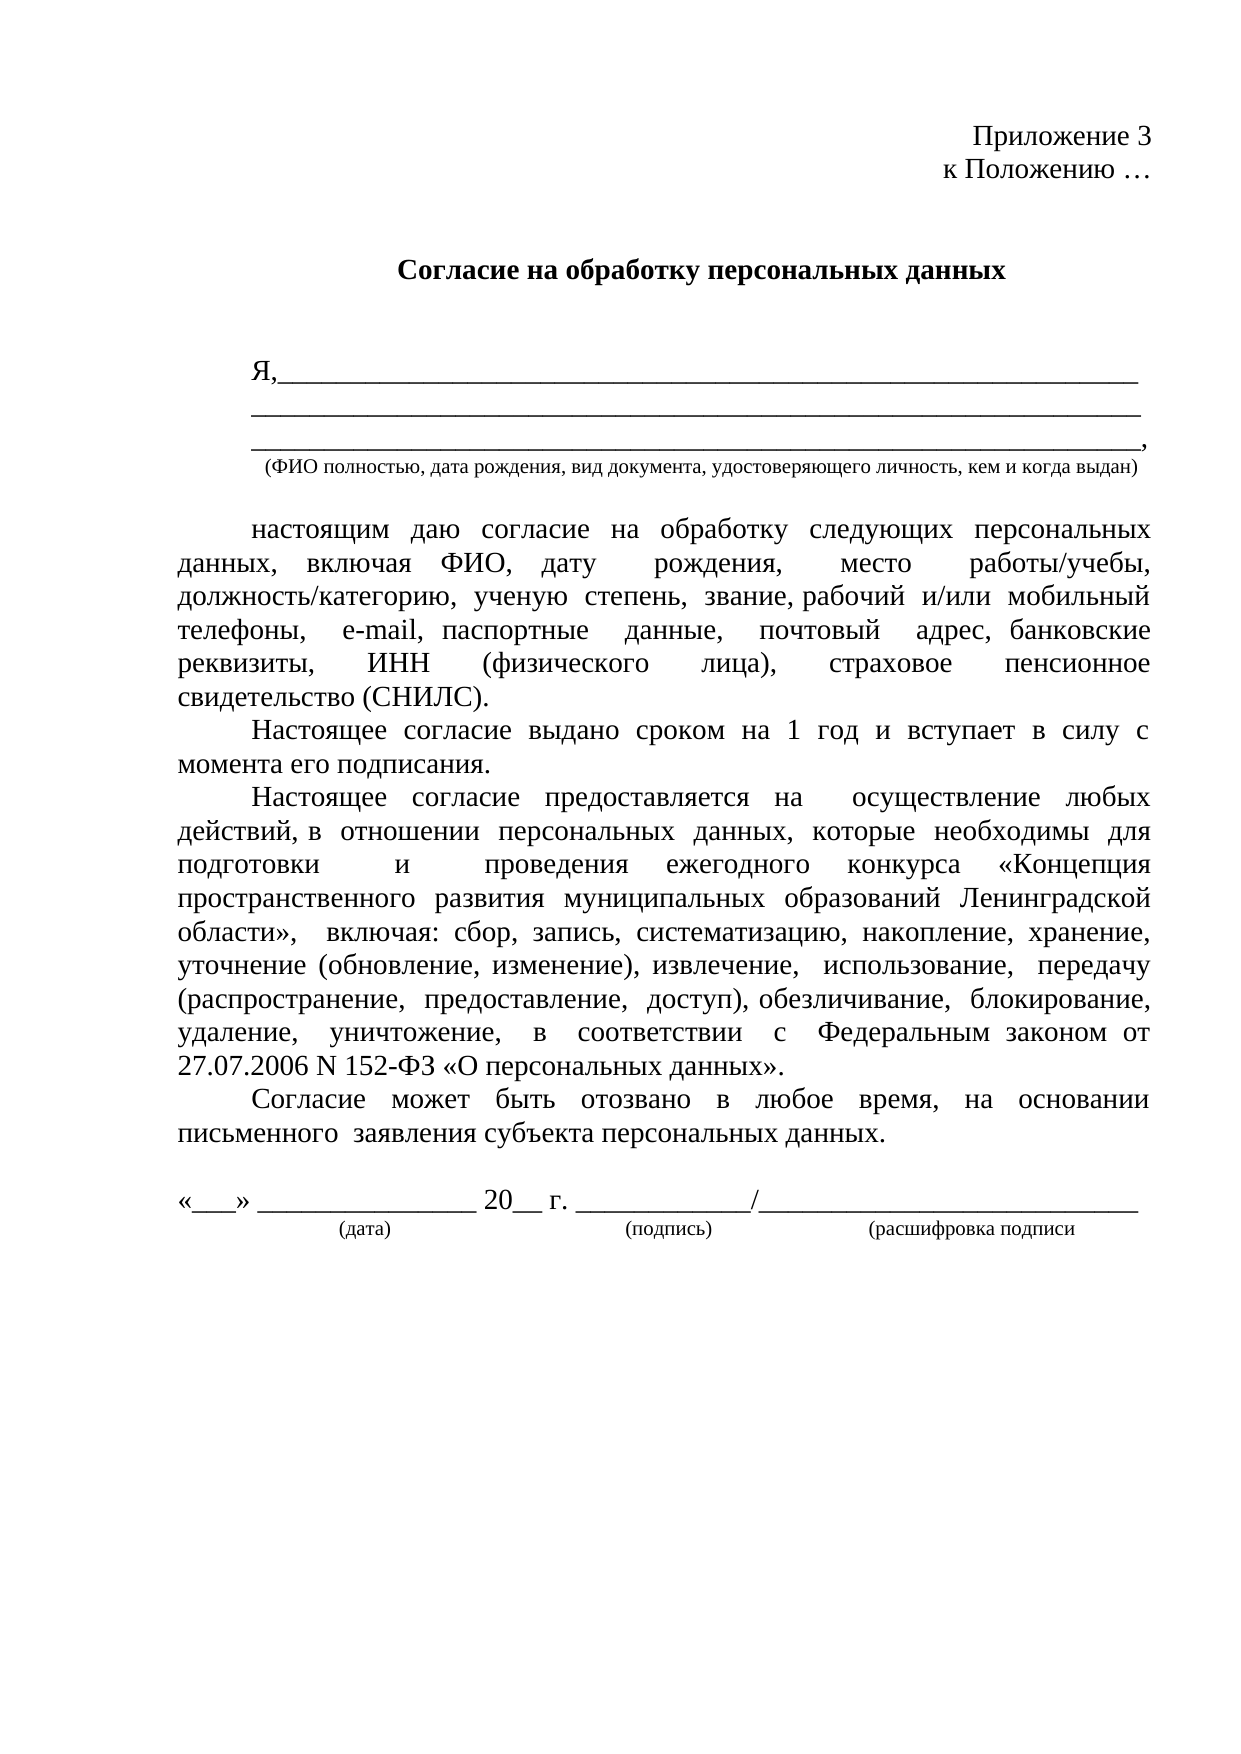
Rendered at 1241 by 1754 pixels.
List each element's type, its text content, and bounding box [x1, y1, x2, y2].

text Согласие на обработку персональных данных [177, 252, 1152, 286]
text Настоящее согласие выдано сроком на 1 год и вступает в силу с момента его подписания. [177, 712, 1152, 779]
text (дата) (подпись) (расшифровка подписи [177, 1216, 1152, 1239]
text _____________________________________________________________ [177, 386, 1152, 420]
text Я,___________________________________________________________ [177, 353, 1152, 386]
text настоящим даю согласие на обработку следующих персональных данных, включая ФИО, дату рождения, место работы/учебы, должность/категорию, ученую степень, звание, рабочий и/или мобильный телефоны, e-mail, паспортные данные, почтовый адрес, банковские реквизиты, ИНН (физического лица), страховое пенсионное свидетельство (СНИЛС). [177, 511, 1152, 712]
text к Положению … [177, 152, 1152, 185]
text (ФИО полностью, дата рождения, вид документа, удостоверяющего личность, кем и когда выдан) [177, 453, 1152, 478]
text Приложение 3 [177, 118, 1152, 152]
text _____________________________________________________________, [177, 420, 1152, 453]
text Согласие может быть отозвано в любое время, на основании письменного заявления субъекта персональных данных. [177, 1081, 1152, 1148]
text Настоящее согласие предоставляется на осуществление любых действий, в отношении персональных данных, которые необходимы для подготовки и проведения ежегодного конкурса «Концепция пространственного развития муниципальных образований Ленинградской области», включая: сбор, запись, систематизацию, накопление, хранение, уточнение (обновление, изменение), извлечение, использование, передачу (распространение, предоставление, доступ), обезличивание, блокирование, удаление, уничтожение, в соответствии с Федеральным законом от 27.07.2006 N 152-ФЗ «О персональных данных». [177, 779, 1152, 1081]
text «___» _______________ 20__ г. ____________/__________________________ [177, 1182, 1152, 1216]
